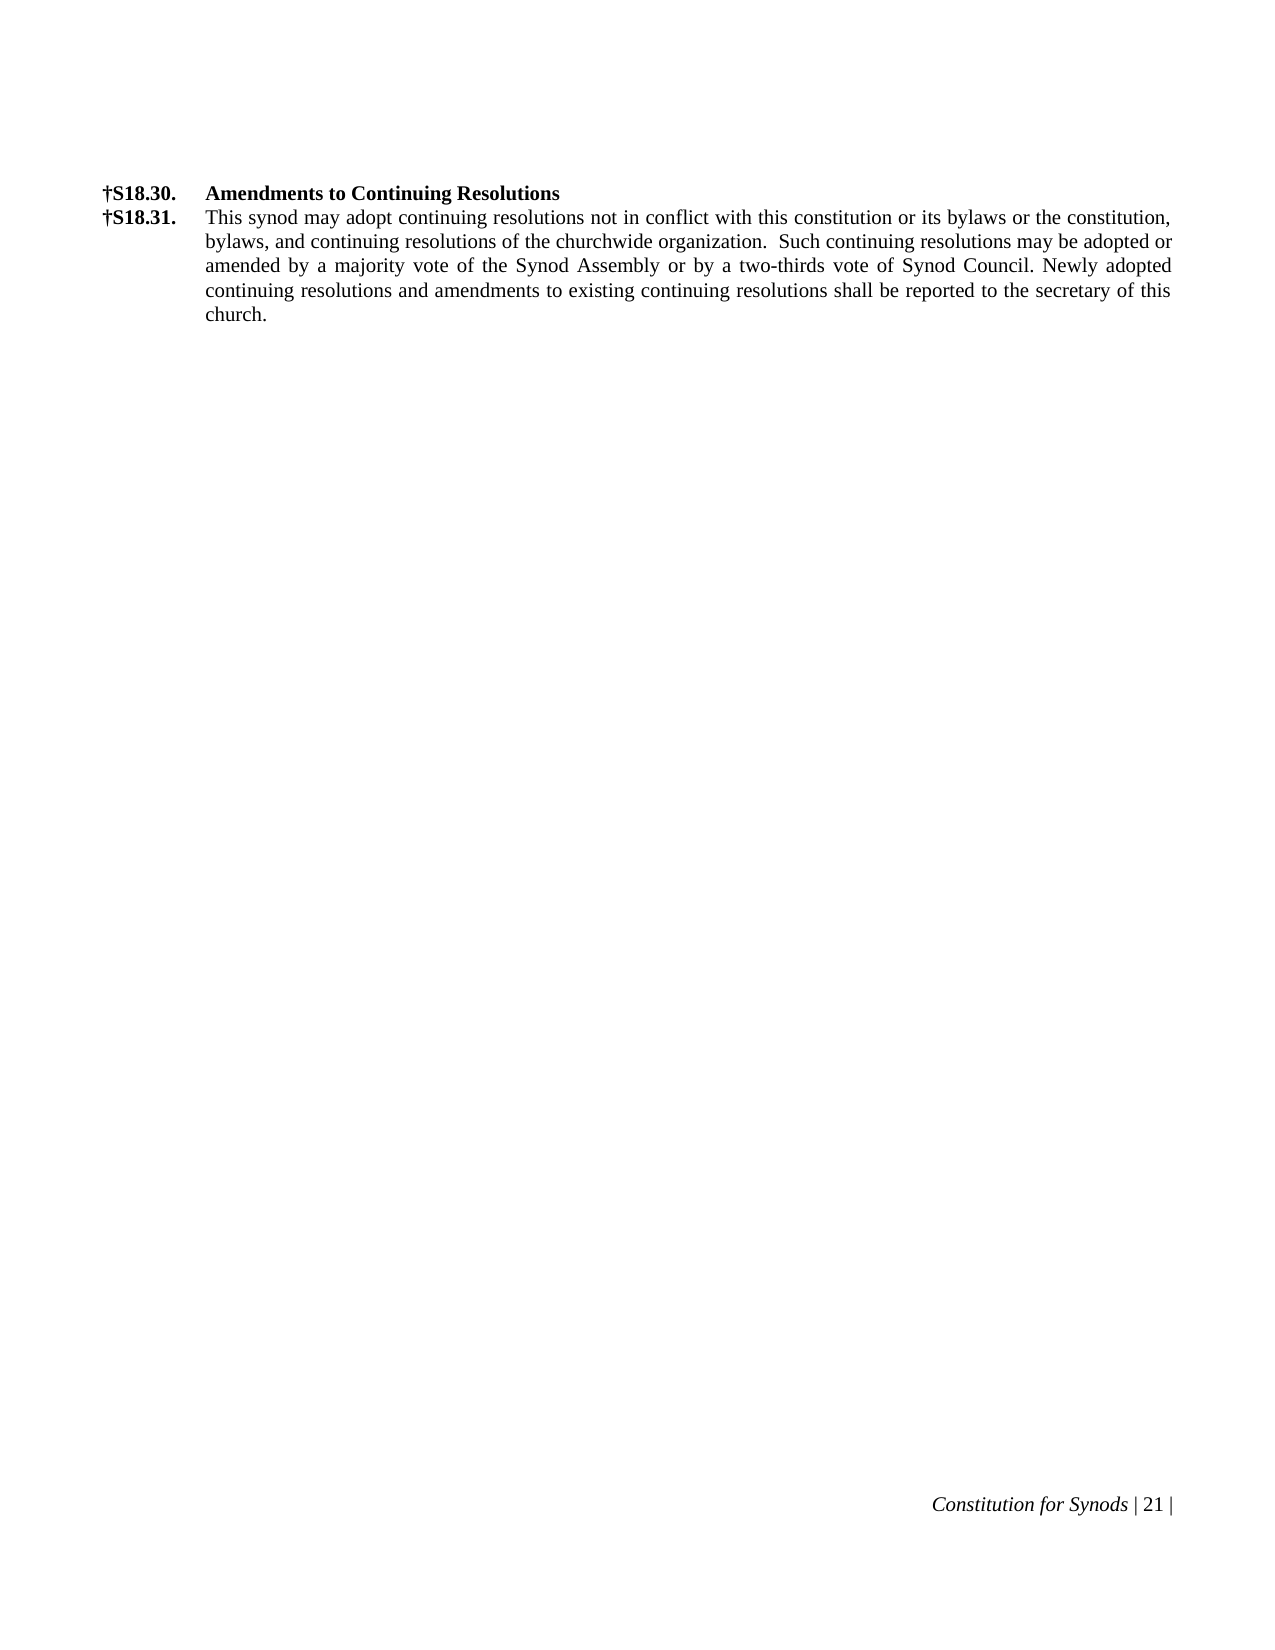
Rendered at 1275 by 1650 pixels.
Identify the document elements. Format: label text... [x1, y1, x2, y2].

text †S18.30. Amendments to Continuing Resolutions [102, 181, 1173, 205]
text †S18.31. This synod may adopt continuing resolutions not in conflict with this constitution or its bylaws or the constitution, bylaws, and continuing resolutions of the churchwide organization. Such continuing resolutions may be adopted or amended by a majority vote of the Synod Assembly or by a two-thirds vote of Synod Council. Newly adopted continuing resolutions and amendments to existing continuing resolutions shall be reported to the secretary of this church. [102, 205, 1173, 326]
